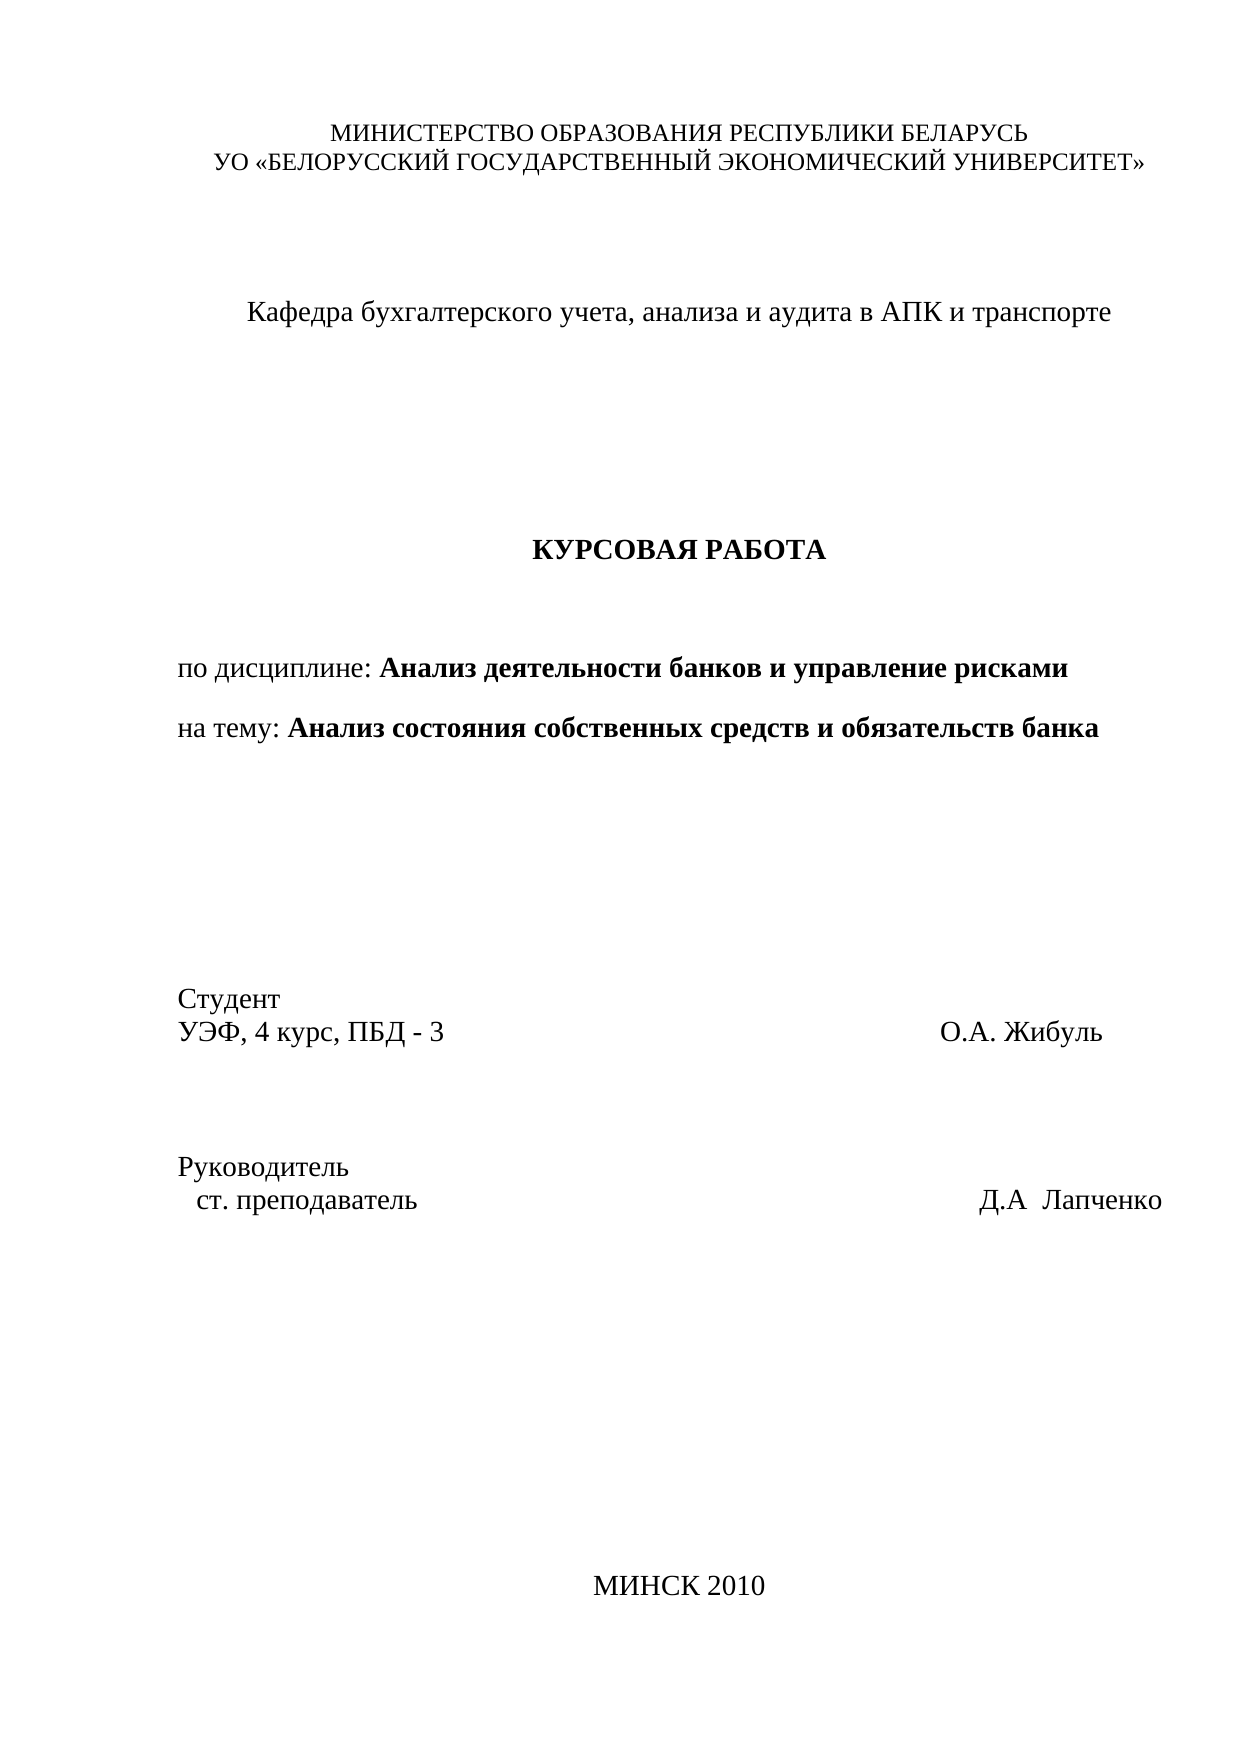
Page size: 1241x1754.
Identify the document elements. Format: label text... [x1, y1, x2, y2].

text по дисциплине: Анализ деятельности банков и управление рисками [177, 651, 1181, 684]
text на тему: Анализ состояния собственных средств и обязательств банка [177, 710, 1181, 743]
text Студент [177, 981, 1181, 1014]
text ст. преподаватель Д.А Лапченко [177, 1182, 1181, 1216]
text КУРСОВАЯ РАБОТА [177, 532, 1181, 565]
text Руководитель [177, 1149, 1181, 1182]
text МИНСК 2010 [177, 1568, 1181, 1602]
text МИНИСТЕРСТВО ОБРАЗОВАНИЯ РЕСПУБЛИКИ БЕЛАРУСЬ [177, 118, 1181, 147]
text Кафедра бухгалтерского учета, анализа и аудита в АПК и транспорте [177, 294, 1181, 328]
text УЭФ, 4 курс, ПБД - 3 О.А. Жибуль [177, 1014, 1181, 1048]
text УО «БЕЛОРУССКИЙ ГОСУДАРСТВЕННЫЙ ЭКОНОМИЧЕСКИЙ УНИВЕРСИТЕТ» [177, 147, 1181, 176]
